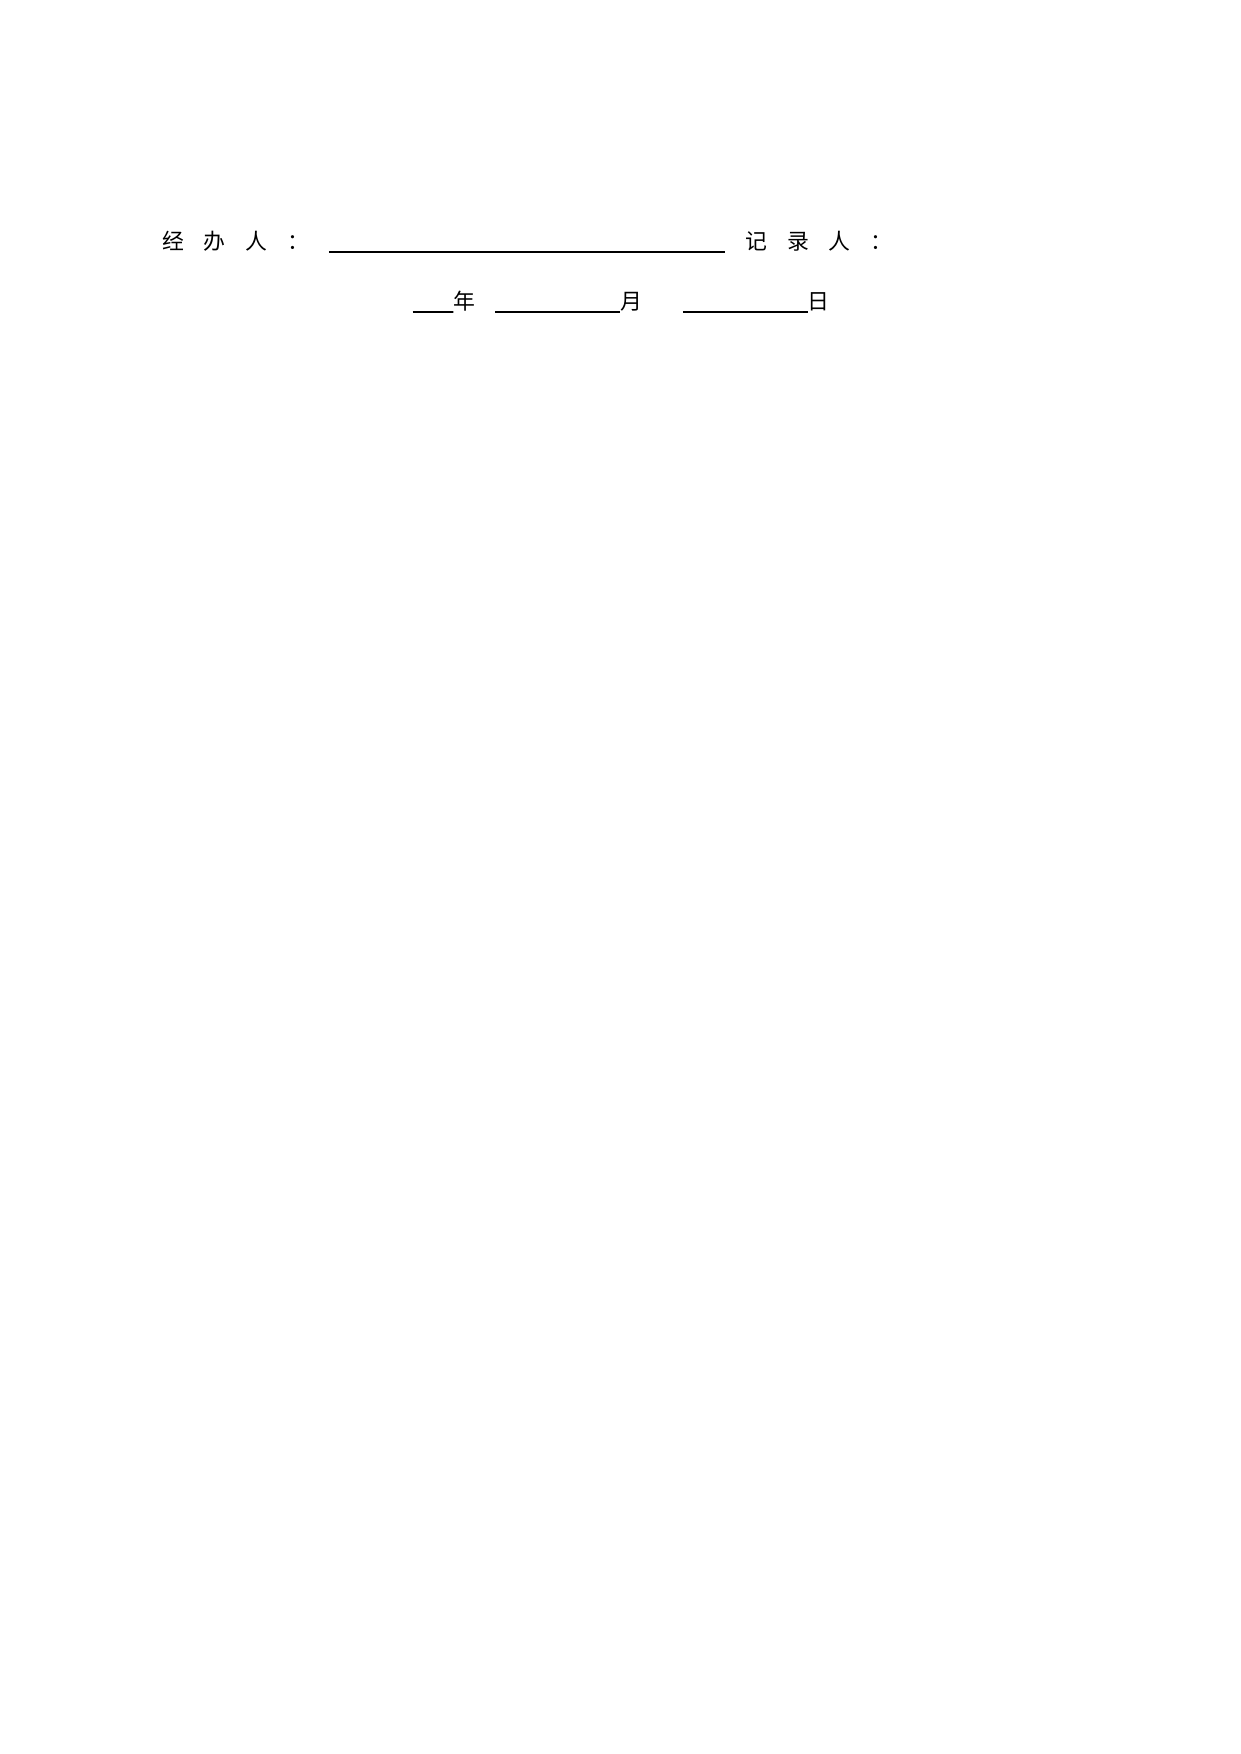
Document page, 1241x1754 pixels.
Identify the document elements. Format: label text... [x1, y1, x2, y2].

text 经办人： 记录人： [162, 209, 1078, 270]
text 年 月 日 [162, 270, 1078, 330]
